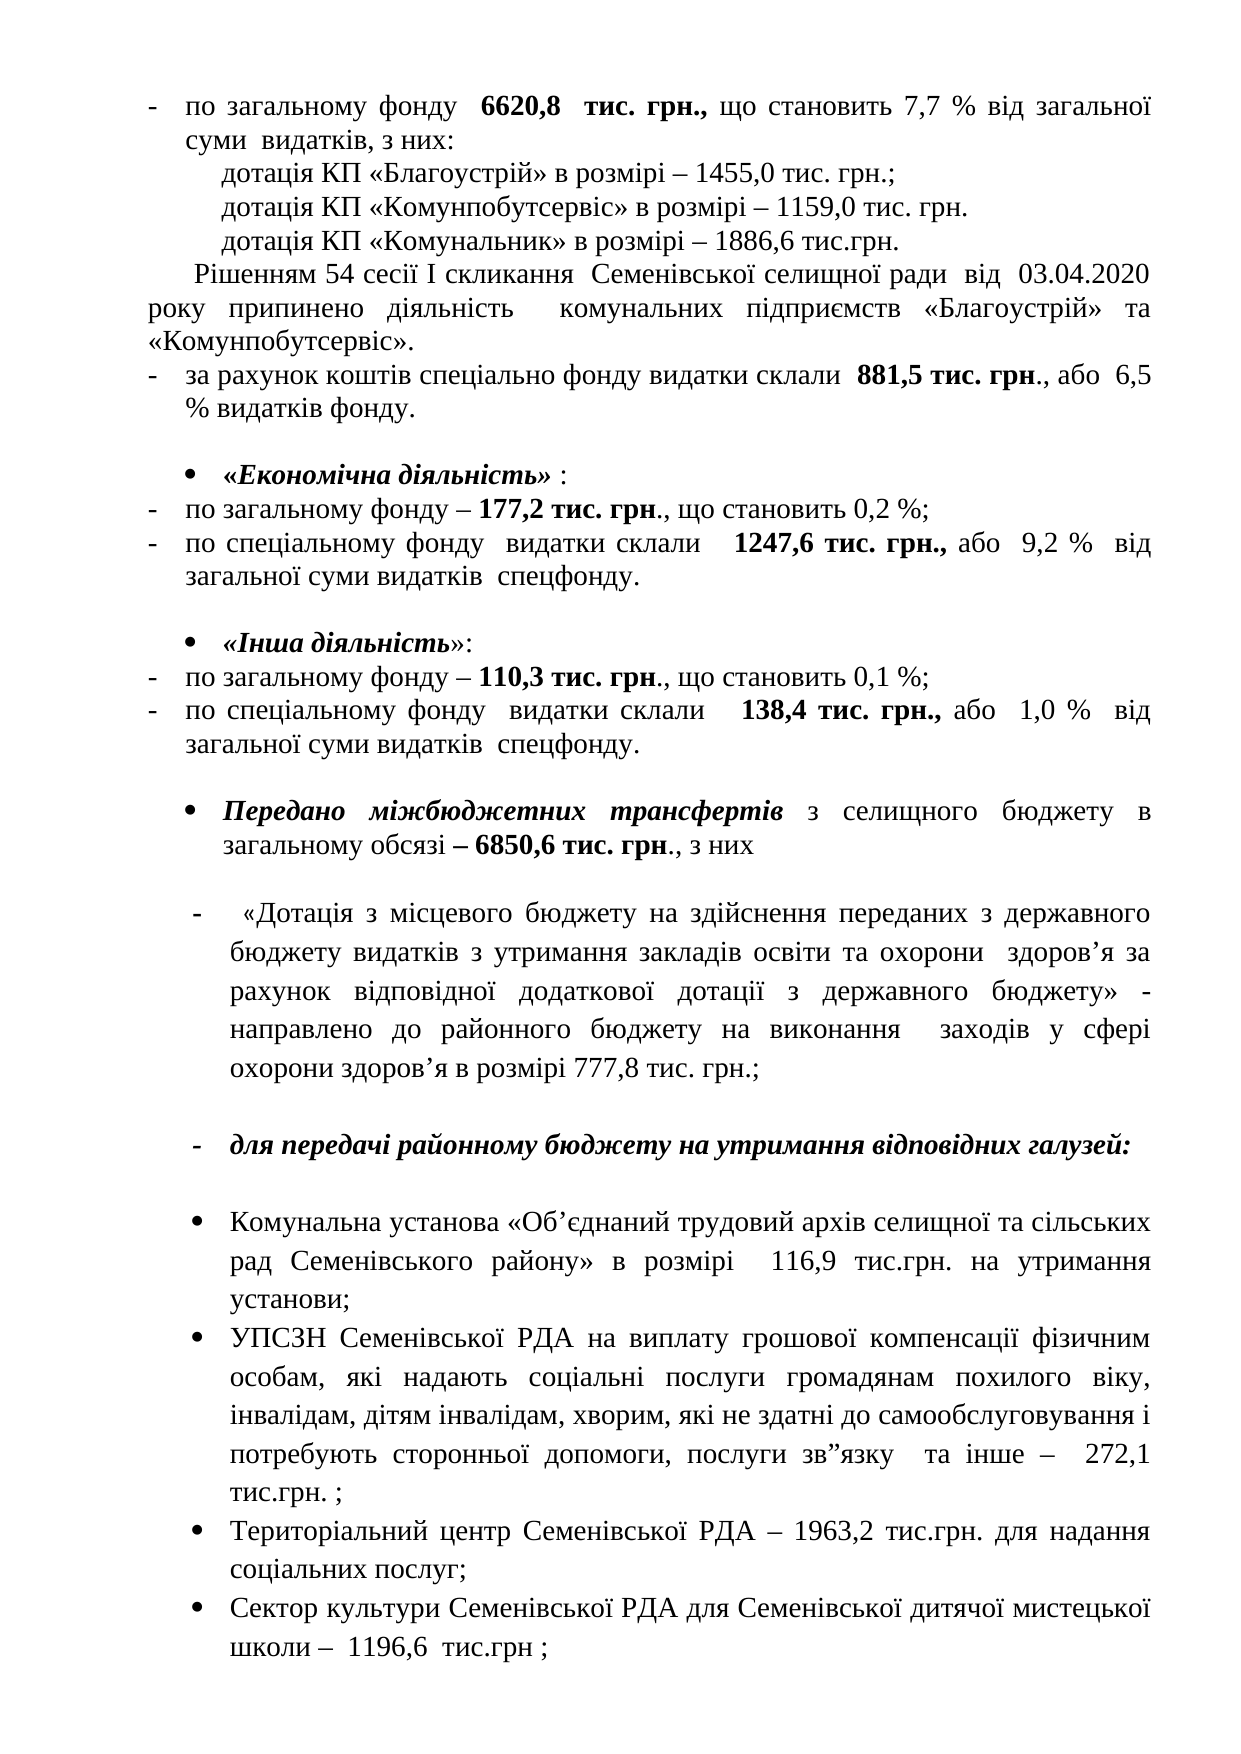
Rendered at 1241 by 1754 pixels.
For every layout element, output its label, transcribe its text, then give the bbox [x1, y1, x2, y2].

list «Інша діяльність»: [185, 625, 1152, 659]
list Передано міжбюджетних трансфертів з селищного бюджету в загальному обсязі – 6850,6 тис. грн., з них [185, 793, 1152, 860]
list «Економічна діяльність» : [185, 457, 1152, 491]
list Комунальна установа «Об’єднаний трудовий архів селищної та сільських рад Семенівського району» в розмірі 116,9 тис.грн. на утримання установи; [192, 1204, 1152, 1315]
text дотація КП «Комунпобутсервіс» в розмірі – 1159,0 тис. грн. [221, 189, 1152, 223]
list по загальному фонду – 177,2 тис. грн., що становить 0,2 %; [148, 491, 1152, 525]
list для передачі районному бюджету на утримання відповідних галузей: [192, 1127, 1152, 1161]
text Рішенням 54 сесії І скликання Семенівської селищної ради від 03.04.2020 року припинено діяльність комунальних підприємств «Благоустрій» та «Комунпобутсервіс». [148, 256, 1152, 357]
list за рахунок коштів спеціально фонду видатки склали 881,5 тис. грн., або 6,5 % видатків фонду. [148, 357, 1152, 424]
list «Дотація з місцевого бюджету на здійснення переданих з державного бюджету видатків з утримання закладів освіти та охорони здоров’я за рахунок відповідної додаткової дотації з державного бюджету» - направлено до районного бюджету на виконання заходів у сфері охорони здоров’я в розмірі 777,8 тис. грн.; [192, 894, 1152, 1084]
list по спеціальному фонду видатки склали 1247,6 тис. грн., або 9,2 % від загальної суми видатків спецфонду. [148, 525, 1152, 592]
text дотація КП «Благоустрій» в розмірі – 1455,0 тис. грн.; [221, 156, 1152, 189]
text дотація КП «Комунальник» в розмірі – 1886,6 тис.грн. [221, 223, 1152, 256]
list УПСЗН Семенівської РДА на виплату грошової компенсації фізичним особам, які надають соціальні послуги громадянам похилого віку, інвалідам, дітям інвалідам, хворим, які не здатні до самообслуговування і потребують сторонньої допомоги, послуги зв”язку та інше – 272,1 тис.грн. ; [192, 1320, 1152, 1508]
list Територіальний центр Семенівської РДА – 1963,2 тис.грн. для надання соціальних послуг; [192, 1513, 1152, 1585]
list Сектор культури Семенівської РДА для Семенівської дитячої мистецької школи – 1196,6 тис.грн ; [192, 1590, 1152, 1662]
list по спеціальному фонду видатки склали 138,4 тис. грн., або 1,0 % від загальної суми видатків спецфонду. [148, 692, 1152, 759]
list по загальному фонду 6620,8 тис. грн., що становить 7,7 % від загальної суми видатків, з них: [148, 88, 1152, 156]
list по загальному фонду – 110,3 тис. грн., що становить 0,1 %; [148, 659, 1152, 692]
